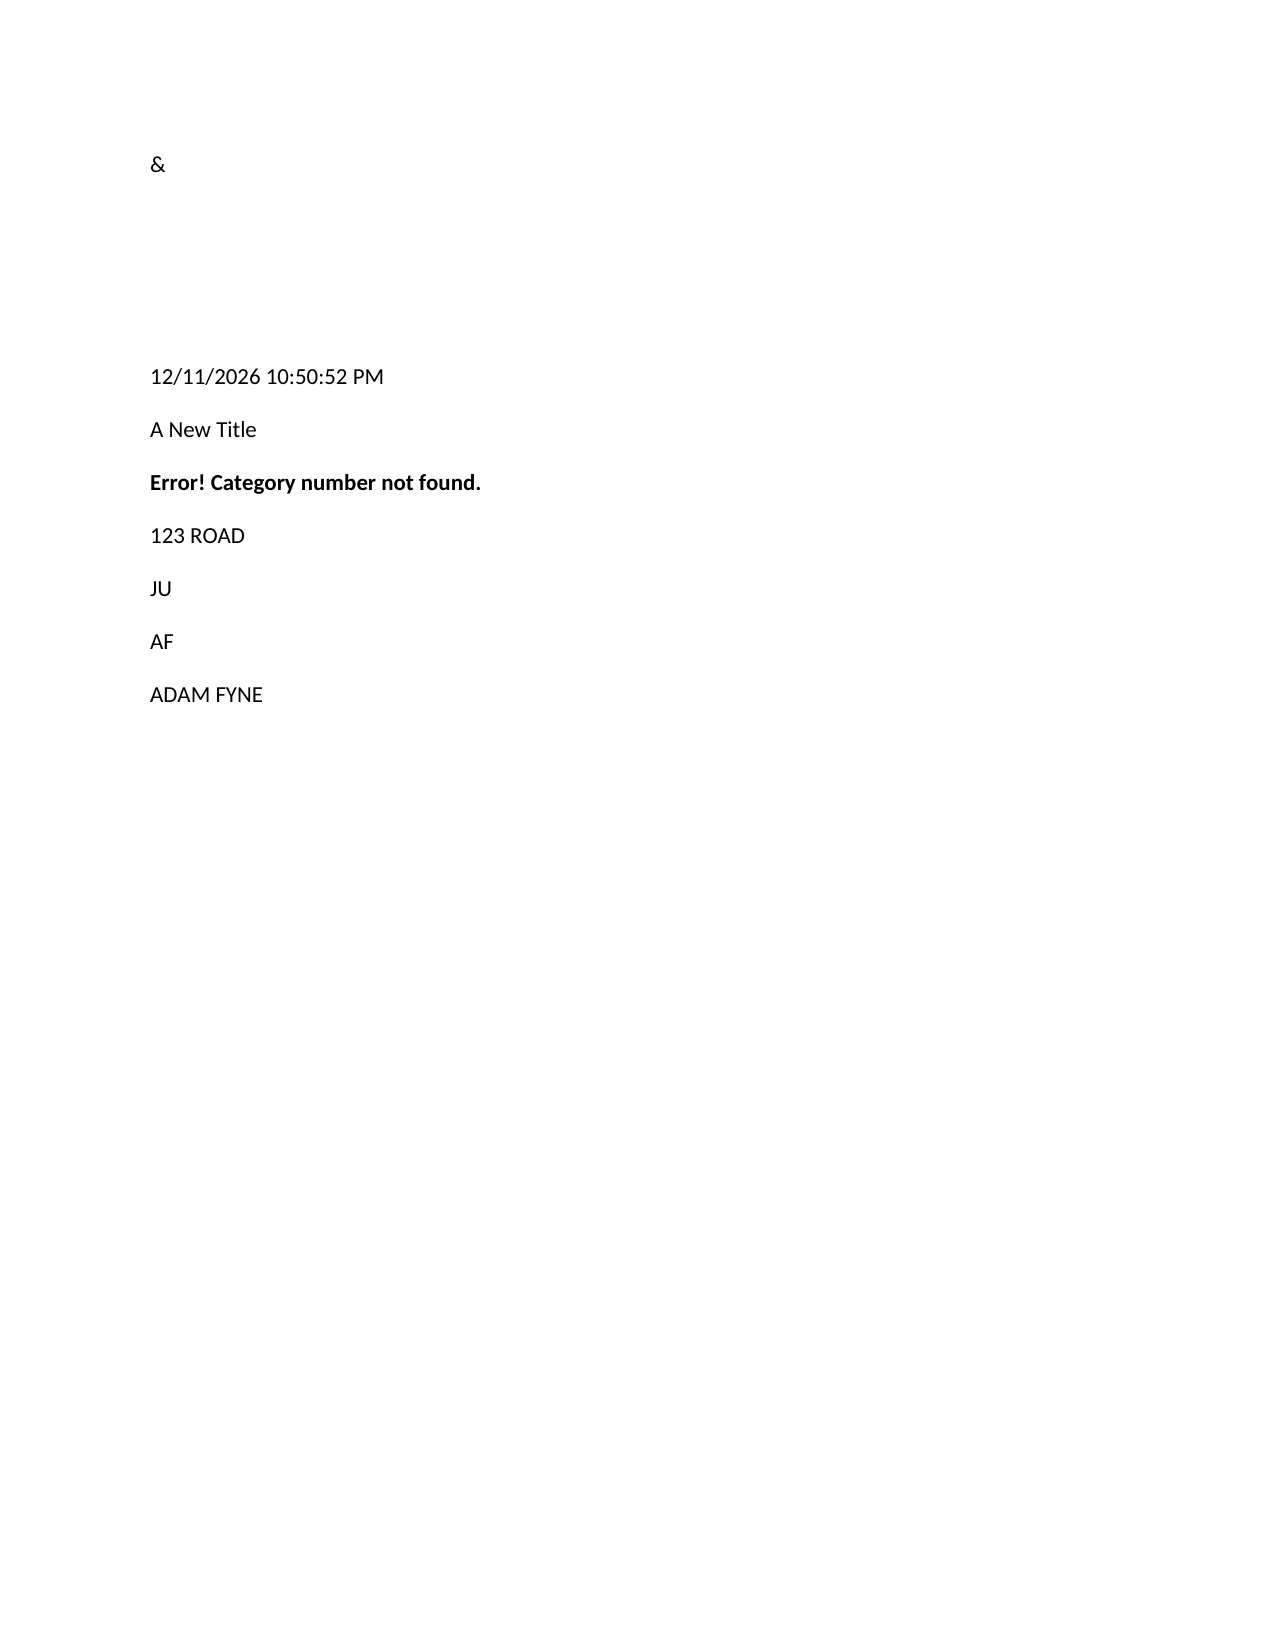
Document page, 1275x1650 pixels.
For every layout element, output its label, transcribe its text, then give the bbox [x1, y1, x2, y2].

text 123 ROAD [150, 521, 1125, 549]
text Error! Category number not found. [150, 468, 1125, 496]
text AF [150, 627, 1125, 655]
text JU [150, 574, 1125, 602]
text A New Title [150, 415, 1125, 443]
text ADAM FYNE [150, 680, 1125, 708]
text 13/01/2025 10:05:07 AM [150, 362, 1125, 390]
